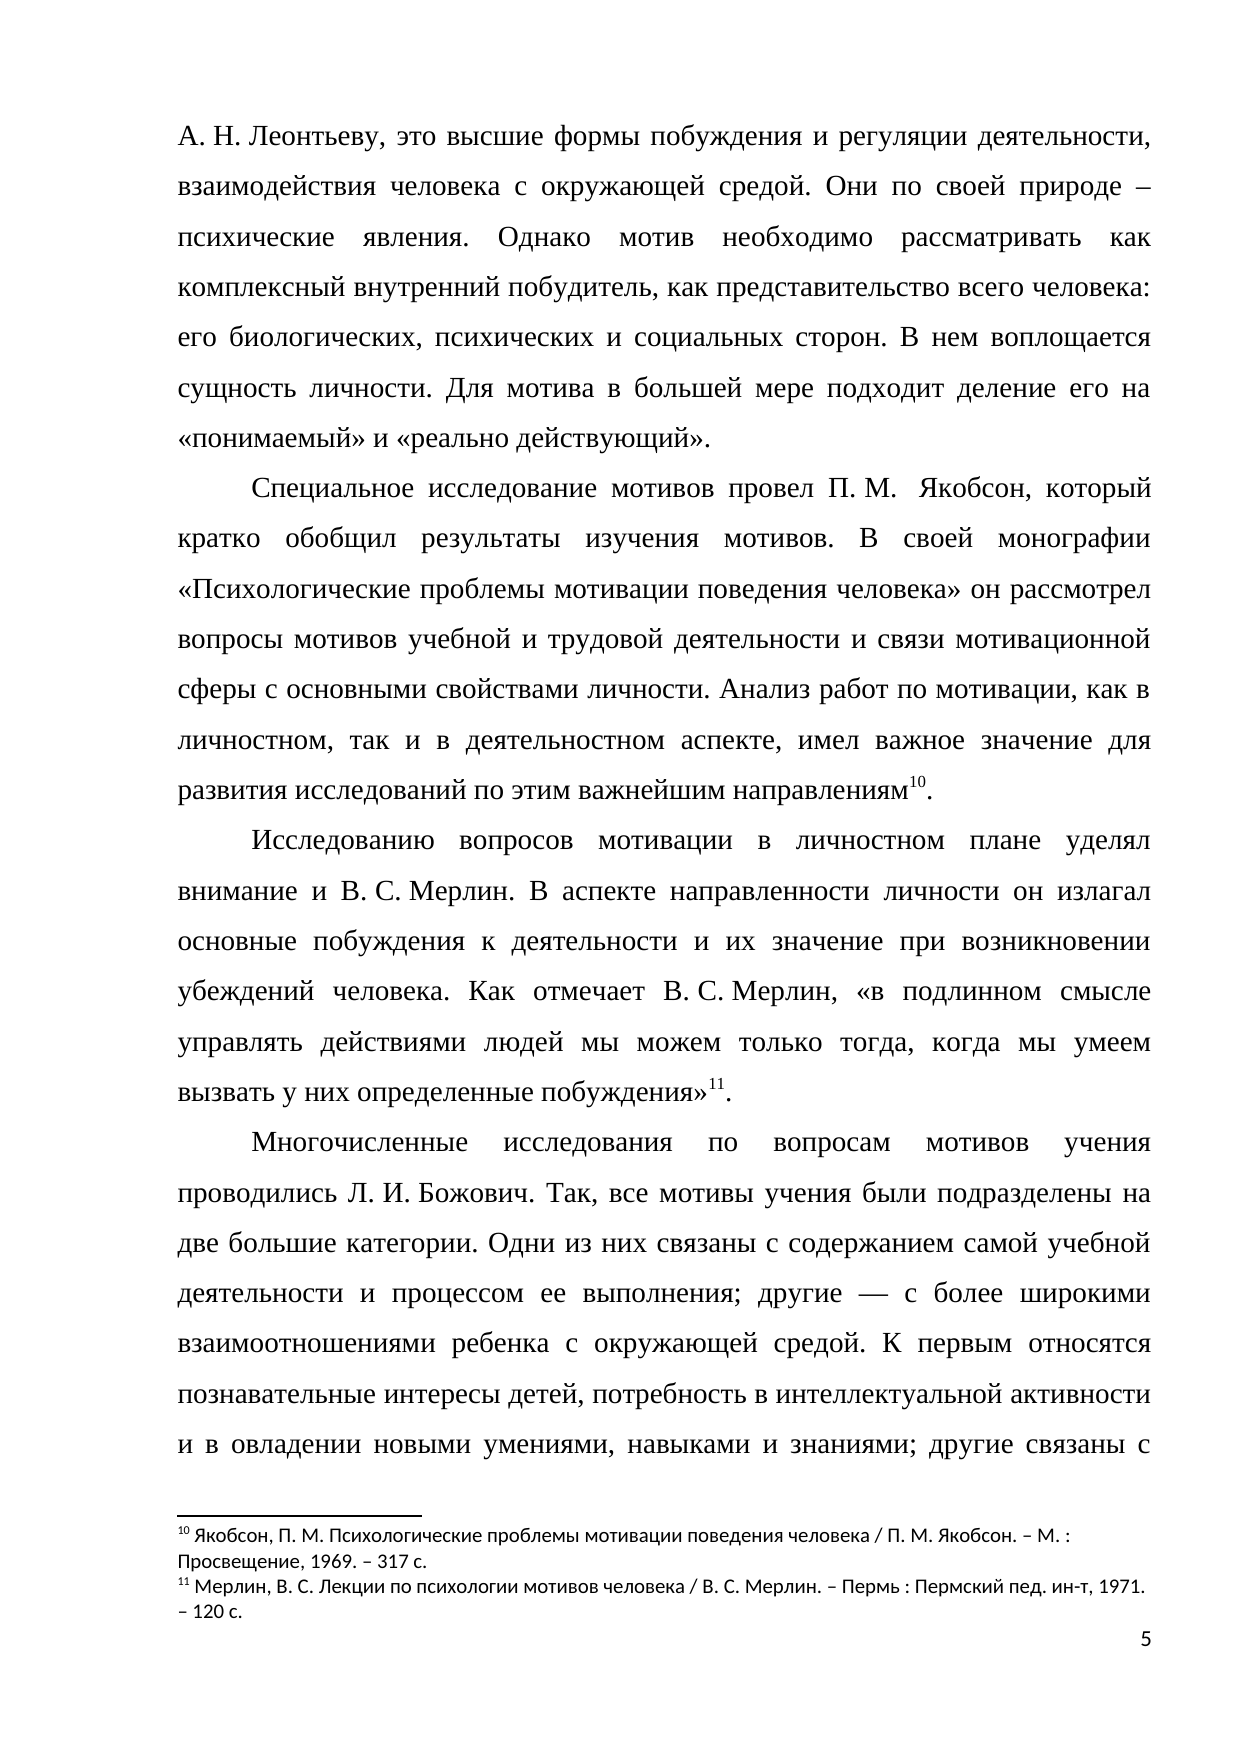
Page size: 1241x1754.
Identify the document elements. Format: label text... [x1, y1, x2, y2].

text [177, 1124, 1152, 1460]
text Специальное исследование мотивов провел П. М. Якобсон, который кратко обобщил результаты изучения мотивов. В своей монографии «Психологические проблемы мотивации поведения человека» он рассмотрел вопросы мотивов учебной и трудовой деятельности и связи мотивационной сферы с основными свойствами личности. Анализ работ по мотивации, как в личностном, так и в деятельностном аспекте, имел важное значение для развития исследований по этим важнейшим направлениям. [177, 470, 1152, 806]
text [177, 118, 1152, 453]
text Исследованию вопросов мотивации в личностном плане уделял внимание и В. С. Мерлин. В аспекте направленности личности он излагал основные побуждения к деятельности и их значение при возникновении убеждений человека. Как отмечает В. С. Мерлин, «в подлинном смысле управлять действиями людей мы можем только тогда, когда мы умеем вызвать у них определенные побуждения». [177, 822, 1152, 1108]
